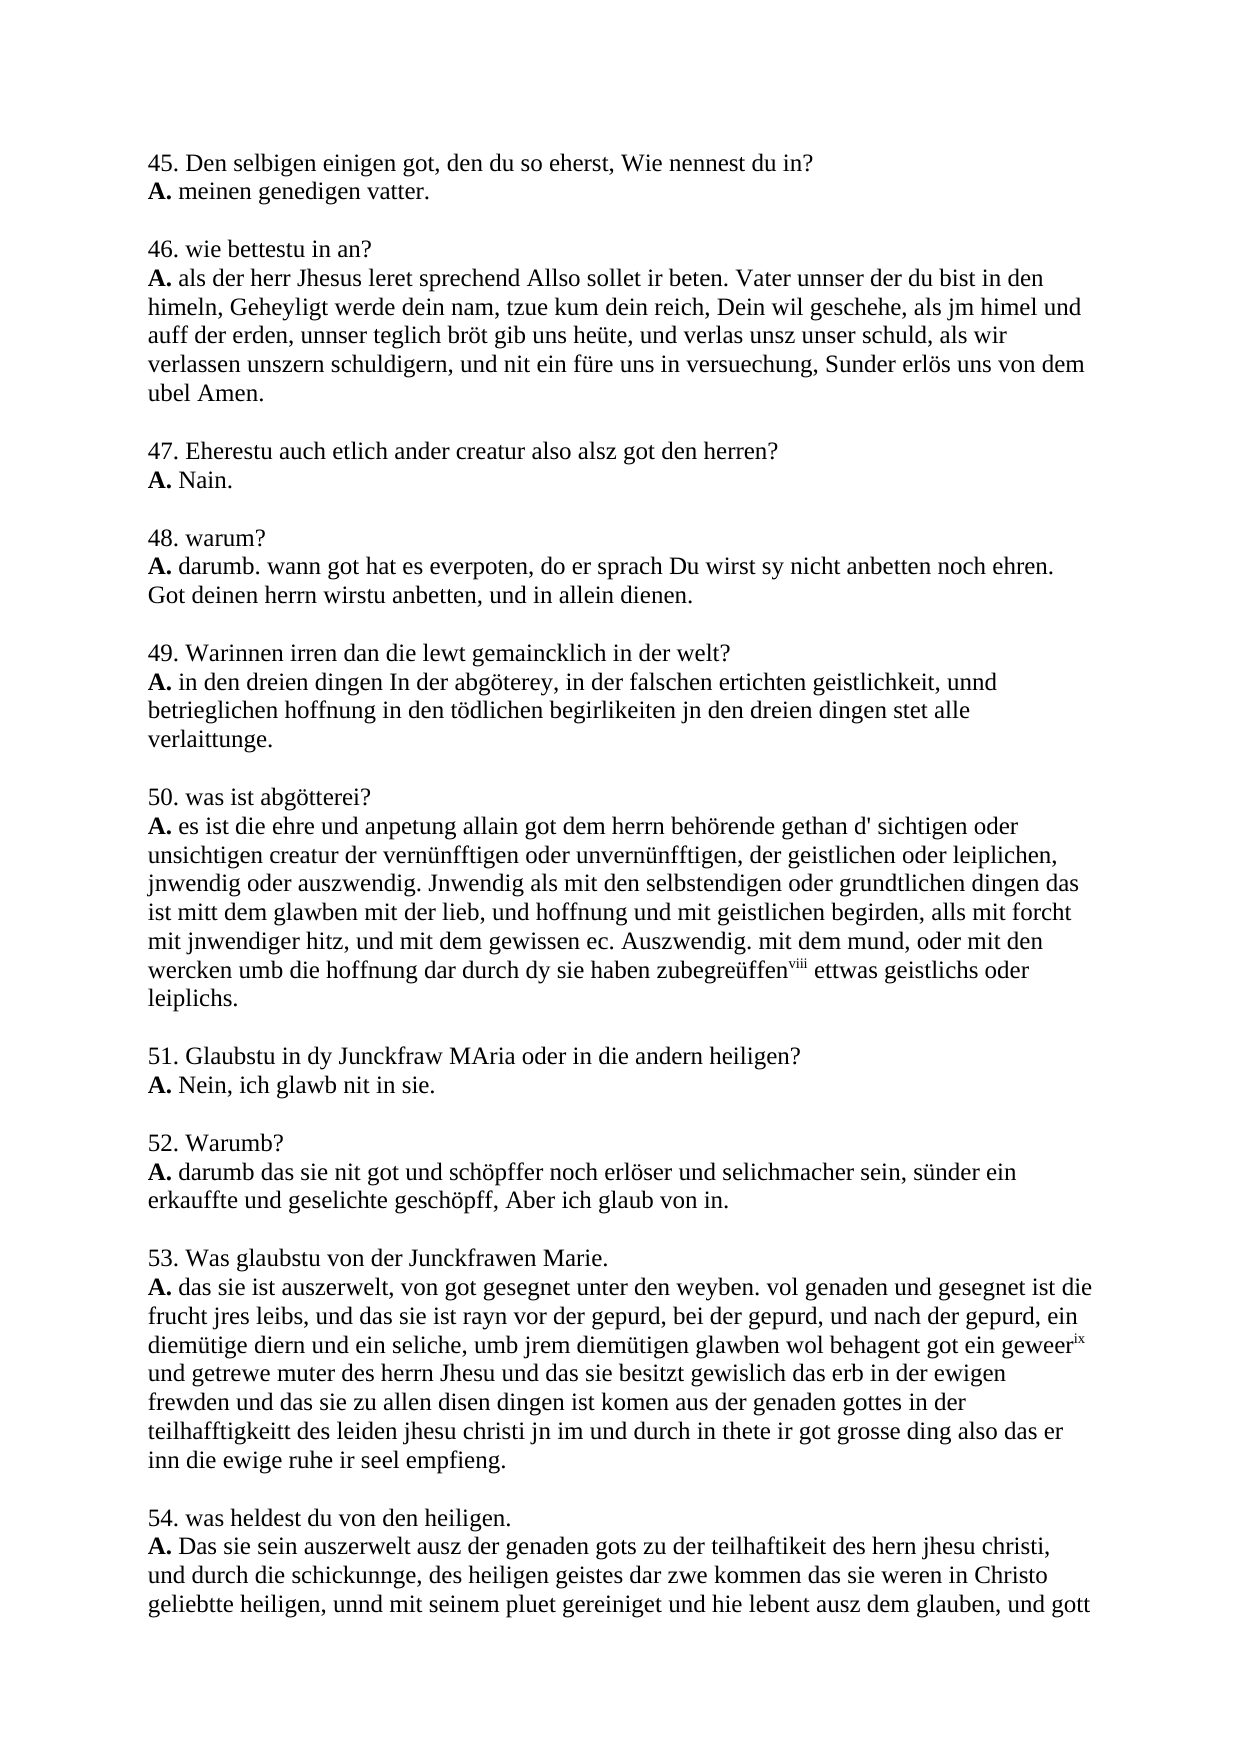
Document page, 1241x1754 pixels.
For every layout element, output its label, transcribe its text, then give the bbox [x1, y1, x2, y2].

text 46. wie bettestu in an? A. als der herr Jhesus leret sprechend Allso sollet ir beten. Vater unnser der du bist in den himeln, Geheyligt werde dein nam, tzue kum dein reich, Dein wil geschehe, als jm himel und auff der erden, unnser teglich bröt gib uns heüte, und verlas unsz unser schuld, als wir verlassen unszern schuldigern, und nit ein füre uns in versuechung, Sunder erlös uns von dem ubel Amen. [148, 234, 1093, 407]
text 49. Warinnen irren dan die lewt gemaincklich in der welt? A. in den dreien dingen In der abgöterey, in der falschen ertichten geistlichkeit, unnd betrieglichen hoffnung in den tödlichen begirlikeiten jn den dreien dingen stet alle verlaittunge. [148, 638, 1093, 753]
text 47. Eherestu auch etlich ander creatur also alsz got den herren? A. Nain. [148, 436, 1093, 493]
text 50. was ist abgötterei? A. es ist die ehre und anpetung allain got dem herrn behörende gethan d' sichtigen oder unsichtigen creatur der vernünfftigen oder unvernünfftigen, der geistlichen oder leiplichen, jnwendig oder auszwendig. Jnwendig als mit den selbstendigen oder grundtlichen dingen das ist mitt dem glawben mit der lieb, und hoffnung und mit geistlichen begirden, alls mit forcht mit jnwendiger hitz, und mit dem gewissen ec. Auszwendig. mit dem mund, oder mit den wercken umb die hoffnung dar durch dy sie haben zubegreüffen ettwas geistlichs oder leiplichs. [148, 782, 1093, 1012]
text 52. Warumb? A. darumb das sie nit got und schöpffer noch erlöser und selichmacher sein, sünder ein erkauffte und geselichte geschöpff, Aber ich glaub von in. [148, 1128, 1093, 1214]
text 45. Den selbigen einigen got, den du so eherst, Wie nennest du in? A. meinen genedigen vatter. [148, 148, 1093, 205]
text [148, 1503, 1093, 1618]
text 51. Glaubstu in dy Junckfraw MAria oder in die andern heiligen? A. Nein, ich glawb nit in sie. [148, 1041, 1093, 1099]
text 48. warum? A. darumb. wann got hat es everpoten, do er sprach Du wirst sy nicht anbetten noch ehren. Got deinen herrn wirstu anbetten, und in allein dienen. [148, 523, 1093, 609]
text 53. Was glaubstu von der Junckfrawen Marie. A. das sie ist auszerwelt, von got gesegnet unter den weyben. vol genaden und gesegnet ist die frucht jres leibs, und das sie ist rayn vor der gepurd, bei der gepurd, und nach der gepurd, ein diemütige diern und ein seliche, umb jrem diemütigen glawben wol behagent got ein geweer und getrewe muter des herrn Jhesu und das sie besitzt gewislich das erb in der ewigen frewden und das sie zu allen disen dingen ist komen aus der genaden gottes in der teilhafftigkeitt des leiden jhesu christi jn im und durch in thete ir got grosse ding also das er inn die ewige ruhe ir seel empfieng. [148, 1243, 1093, 1473]
